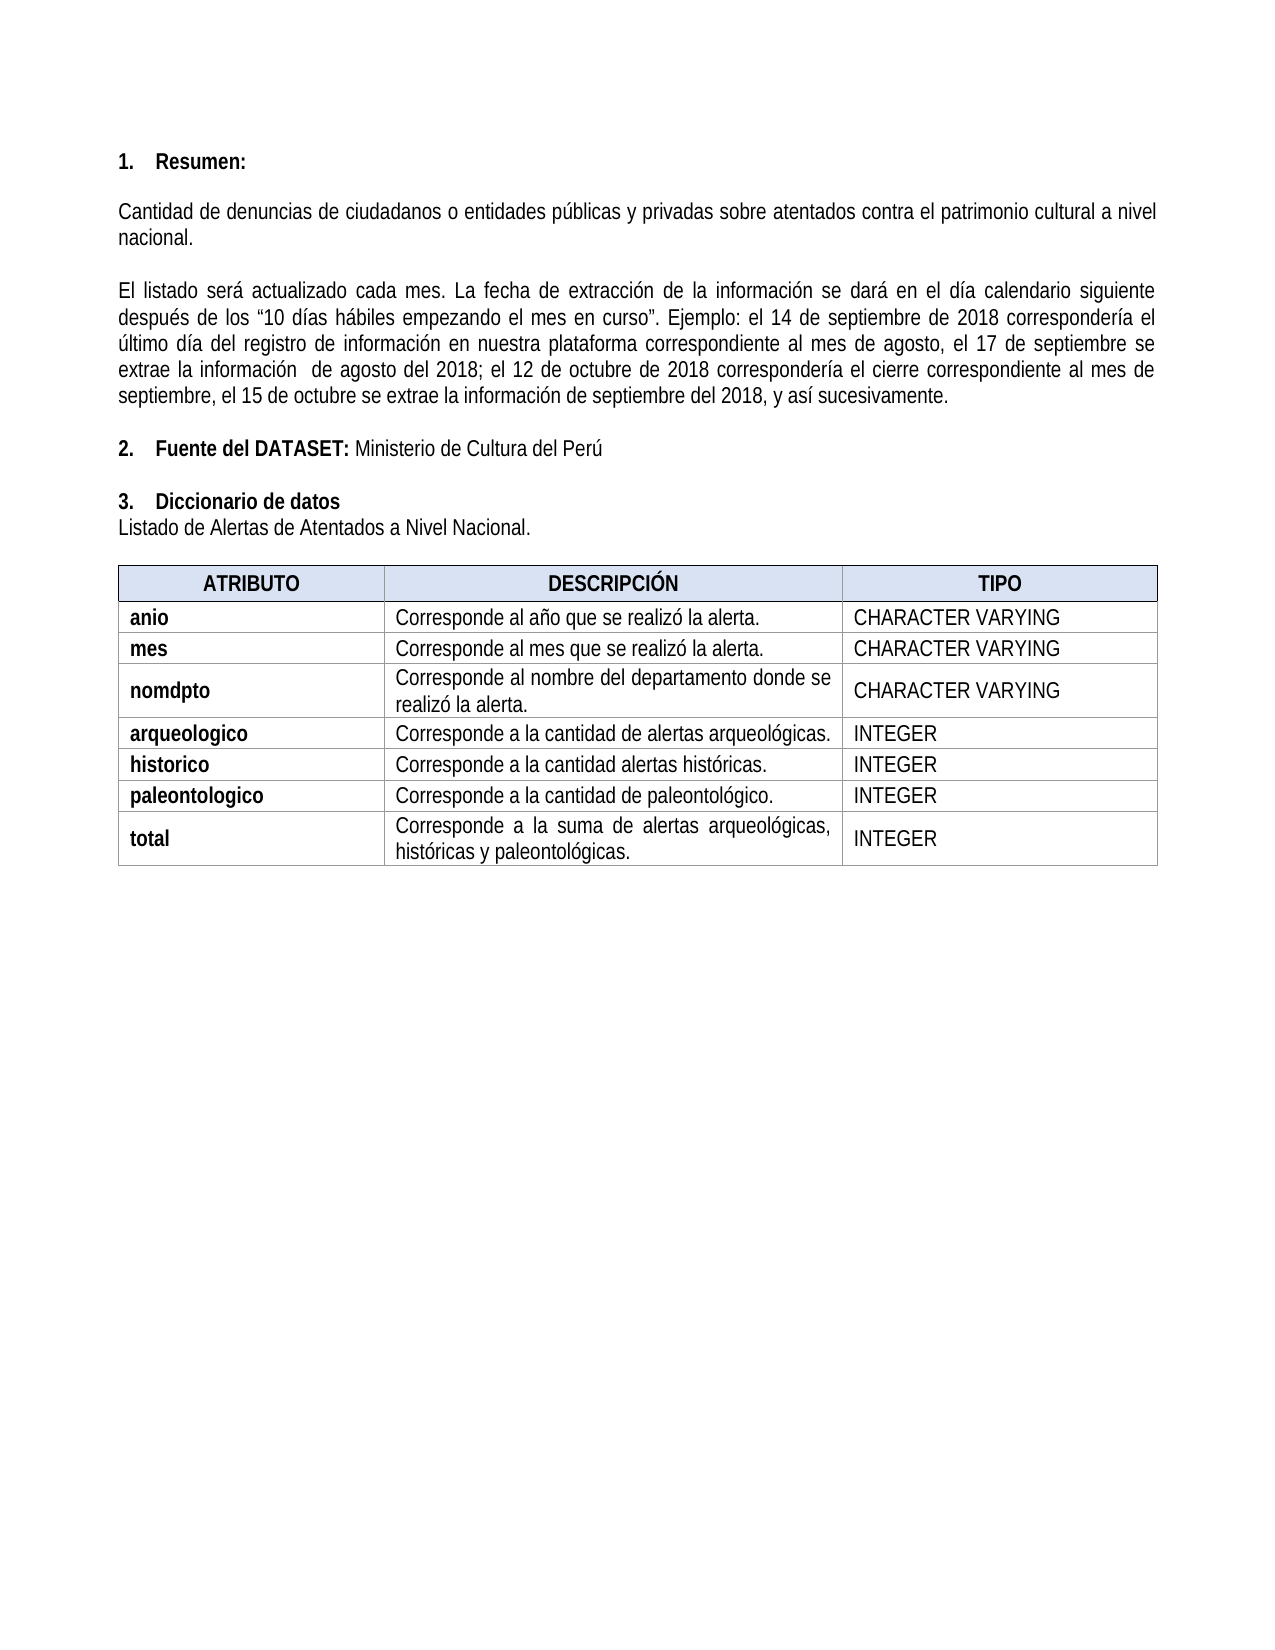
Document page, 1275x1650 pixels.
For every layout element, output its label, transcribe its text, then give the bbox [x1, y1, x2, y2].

table_cell Corresponde al año que se realizó la alerta. [385, 602, 842, 632]
table_cell paleontologico [119, 781, 384, 811]
table_cell Corresponde a la cantidad de alertas arqueológicas. [385, 718, 842, 748]
table_cell CHARACTER VARYING [843, 633, 1157, 663]
list Diccionario de datos [118, 488, 1157, 514]
table_cell CHARACTER VARYING [843, 602, 1157, 632]
table_cell nomdpto [119, 664, 384, 717]
table_cell INTEGER [843, 781, 1157, 811]
table_cell Corresponde al nombre del departamento donde se realizó la alerta. [385, 664, 842, 717]
text El listado será actualizado cada mes. La fecha de extracción de la información se dará en el día calendario siguiente después de los “10 días hábiles empezando el mes en curso”. Ejemplo: el 14 de septiembre de 2018 correspondería el último día del registro de información en nuestra plataforma correspondiente al mes de agosto, el 17 de septiembre se extrae la información de agosto del 2018; el 12 de octubre de 2018 correspondería el cierre correspondiente al mes de septiembre, el 15 de octubre se extrae la información de septiembre del 2018, y así sucesivamente. [118, 277, 1157, 409]
table_cell anio [119, 602, 384, 632]
table_cell INTEGER [843, 812, 1157, 864]
table_cell Corresponde al mes que se realizó la alerta. [385, 633, 842, 663]
table_cell INTEGER [843, 718, 1157, 748]
text Listado de Alertas de Atentados a Nivel Nacional. [118, 514, 1157, 541]
table_header ATRIBUTO [119, 566, 384, 601]
table_header TIPO [843, 566, 1157, 601]
table_cell historico [119, 749, 384, 779]
list Fuente del DATASET: Ministerio de Cultura del Perú [118, 435, 1157, 462]
table_cell Corresponde a la cantidad alertas históricas. [385, 749, 842, 779]
table_cell CHARACTER VARYING [843, 664, 1157, 717]
table_cell arqueologico [119, 718, 384, 748]
list Resumen: [118, 148, 1157, 174]
table_cell mes [119, 633, 384, 663]
table_cell Corresponde a la suma de alertas arqueológicas, históricas y paleontológicas. [385, 812, 842, 864]
text Cantidad de denuncias de ciudadanos o entidades públicas y privadas sobre atentados contra el patrimonio cultural a nivel nacional. [118, 198, 1157, 251]
table_header DESCRIPCIÓN [385, 566, 842, 601]
table_cell INTEGER [843, 749, 1157, 779]
table_cell Corresponde a la cantidad de paleontológico. [385, 781, 842, 811]
table_cell total [119, 812, 384, 864]
